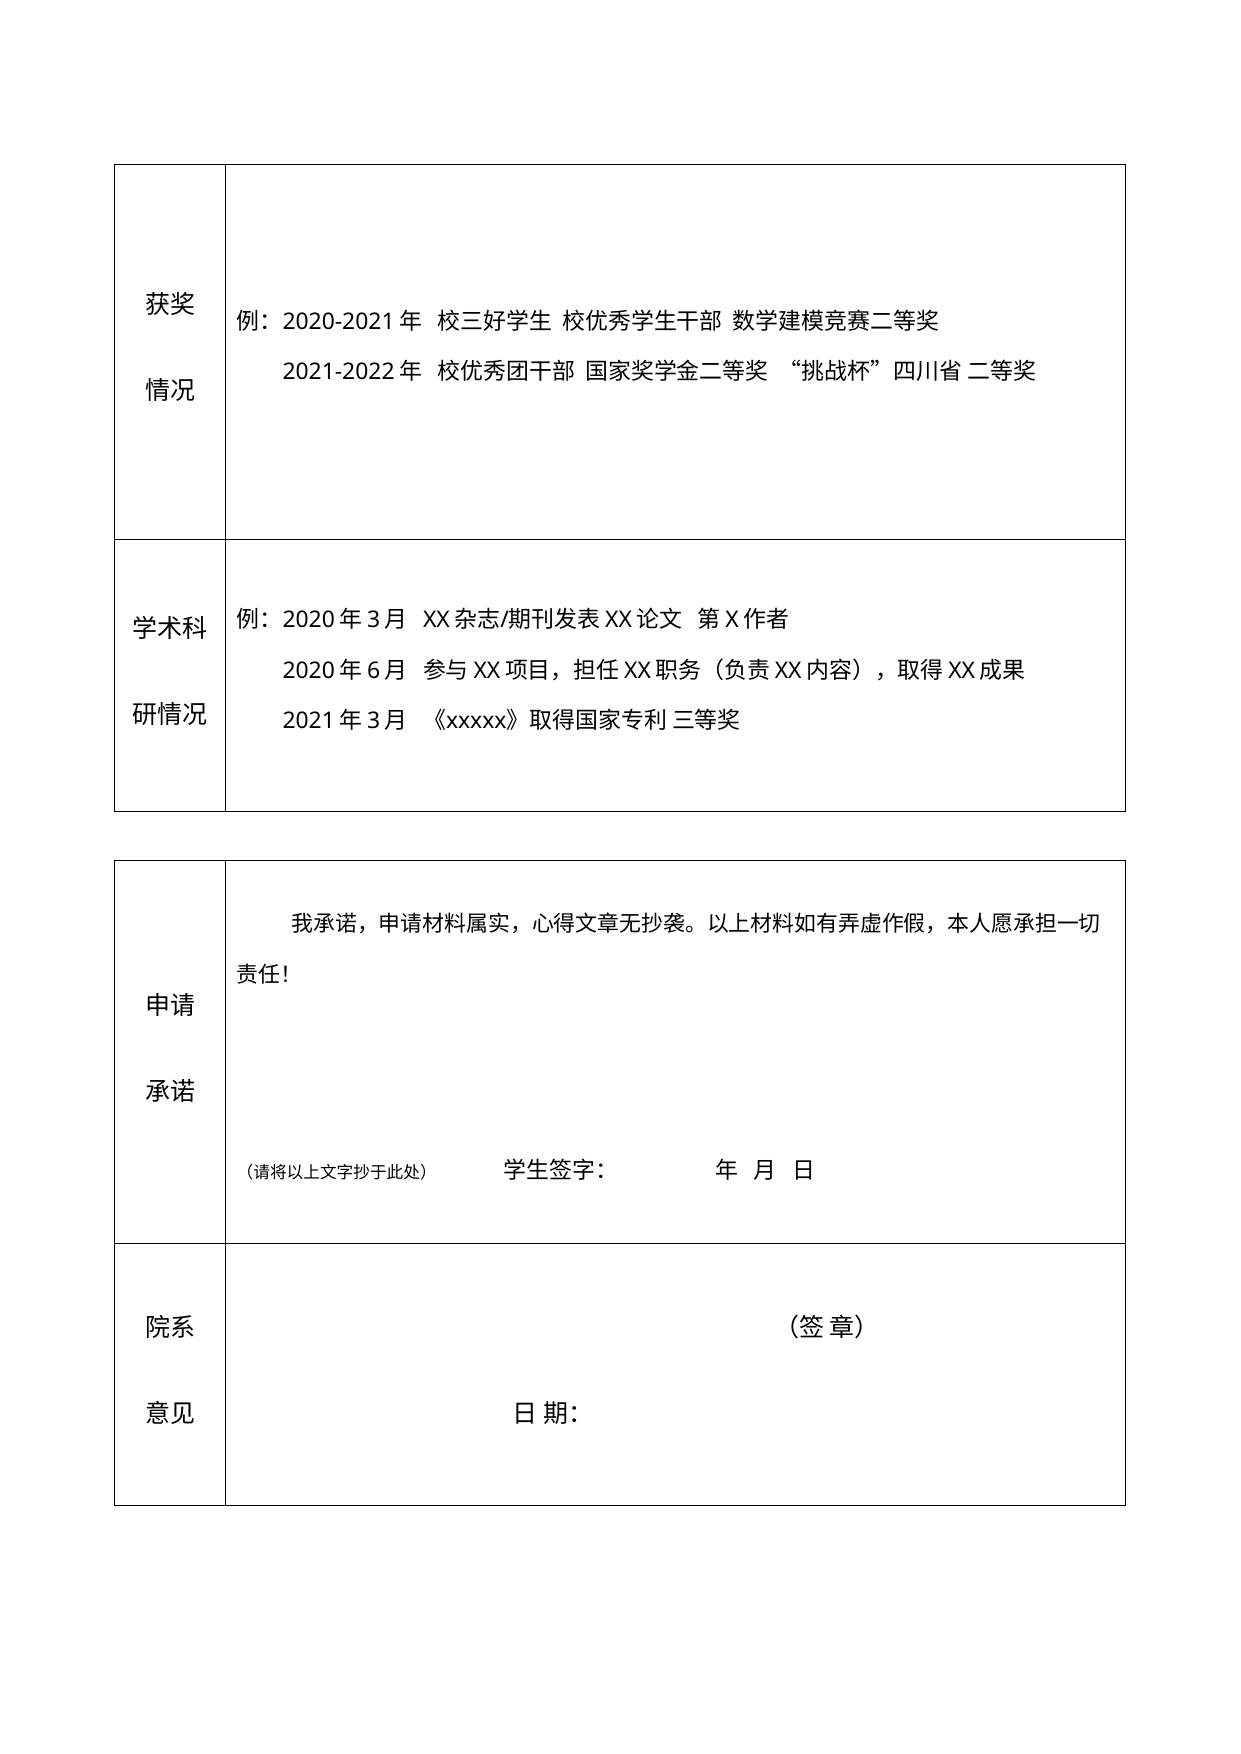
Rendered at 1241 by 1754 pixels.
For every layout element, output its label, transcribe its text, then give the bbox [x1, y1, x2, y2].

table_cell 例：2020年3月 XX杂志/期刊发表XX论文 第X作者 2020年6月 参与XX项目，担任XX职务（负责XX内容），取得XX成果 2021年3月 《xxxxx》取得国家专利 三等奖 [226, 540, 1125, 811]
table_cell 院系 意见 [115, 1244, 225, 1504]
table_header 我承诺，申请材料属实，心得文章无抄袭。以上材料如有弄虚作假，本人愿承担一切责任！ （请将以上文字抄于此处） 学生签字： 年 月 日 [226, 861, 1125, 1243]
table_cell （签 章） 日 期： [226, 1244, 1125, 1504]
table_cell 获奖 情况 [115, 165, 225, 539]
table_cell 学术科 研情况 [115, 540, 225, 811]
table_header 申请 承诺 [115, 861, 225, 1243]
table_cell 例：2020-2021年 校三好学生 校优秀学生干部 数学建模竞赛二等奖 2021-2022年 校优秀团干部 国家奖学金二等奖 “挑战杯”四川省 二等奖 [226, 165, 1125, 539]
